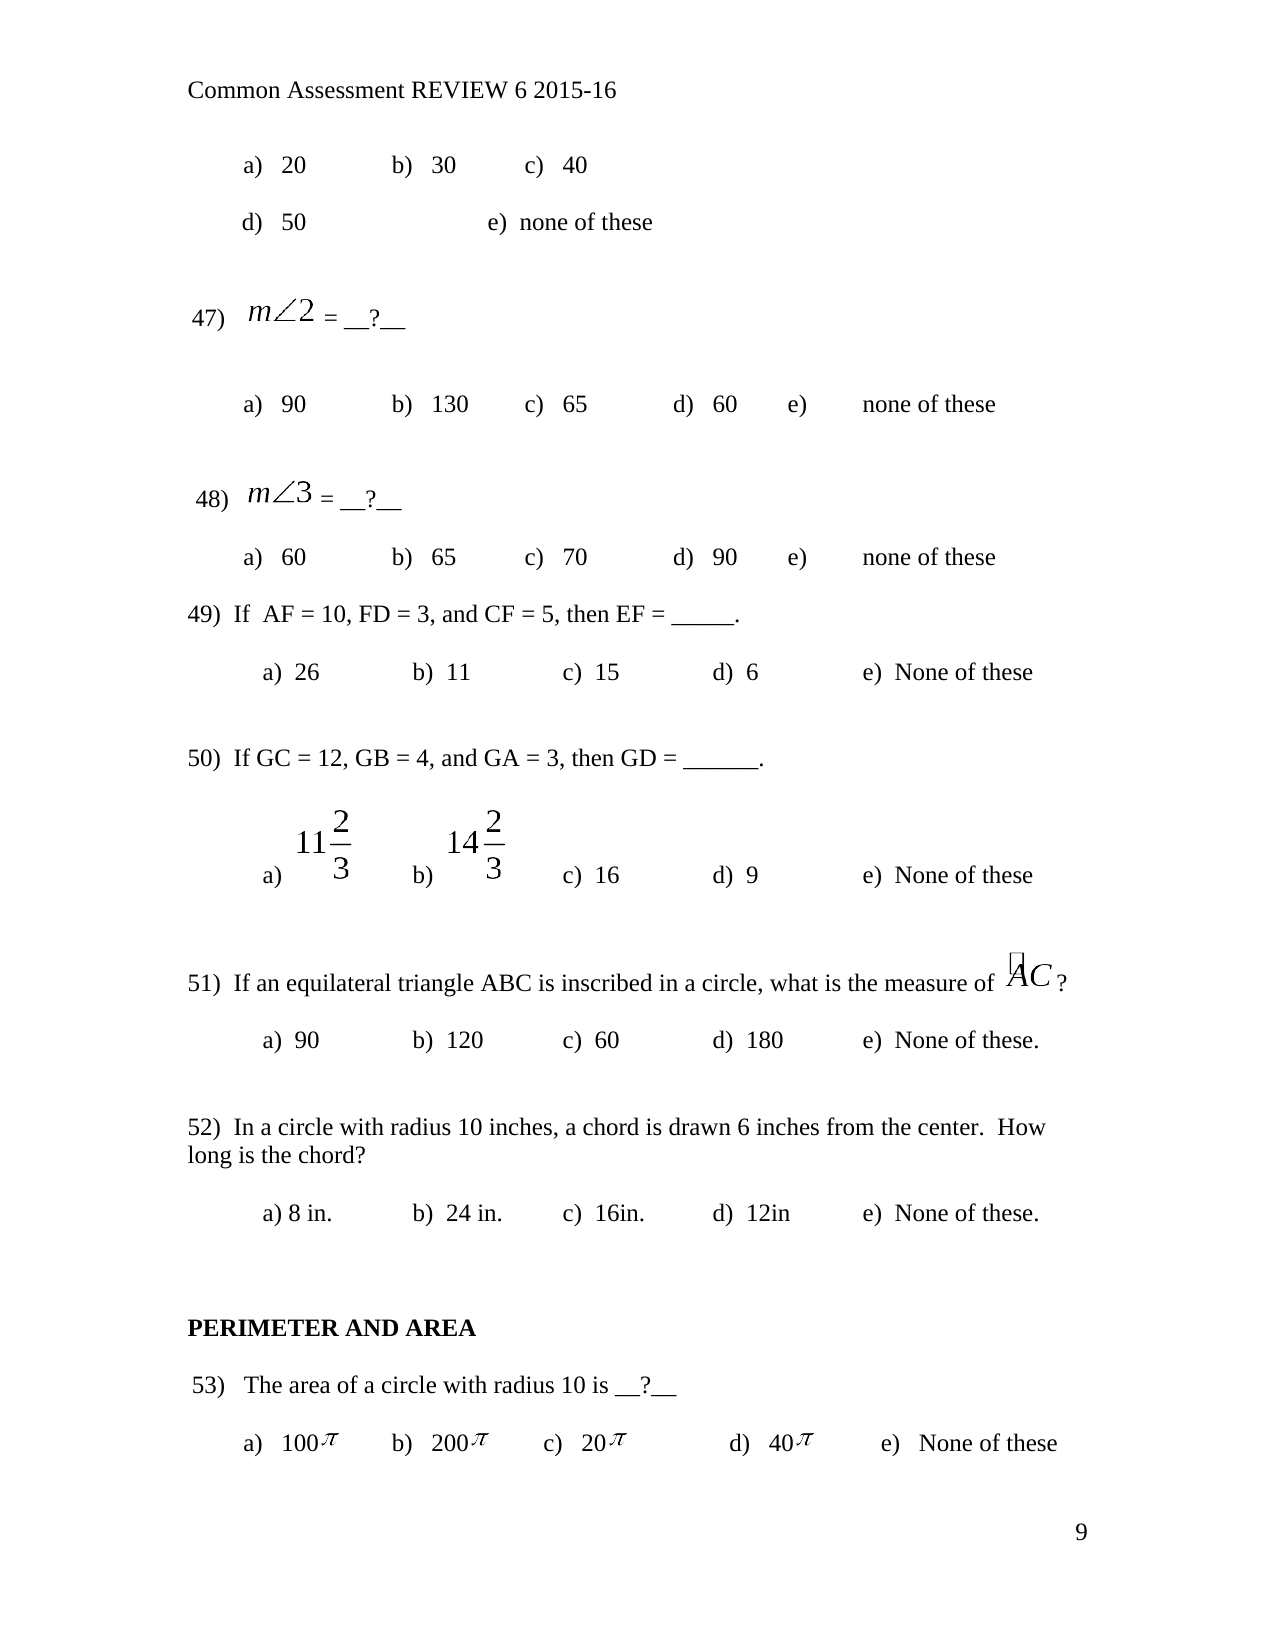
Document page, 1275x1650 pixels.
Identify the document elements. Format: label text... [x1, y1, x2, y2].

text a) 90 b) 130 c) 65 d) 60 e) none of these [187, 389, 1087, 418]
text 52) In a circle with radius 10 inches, a chord is drawn 6 inches from the center. How long is the chord? [187, 1112, 1087, 1169]
text 49) If AF = 10, FD = 3, and CF = 5, then EF = _____. [187, 599, 1087, 628]
text a) 20 b) 30 c) 40 [187, 150, 1087, 179]
text a) 60 b) 65 c) 70 d) 90 e) none of these [187, 542, 1087, 571]
text 48) = __?__ [187, 475, 1087, 513]
text a) 90 b) 120 c) 60 d) 180 e) None of these. [187, 1025, 1087, 1054]
text a) 100 b) 200 c) 20 d) 40 e) None of these [187, 1428, 1087, 1457]
text 53) The area of a circle with radius 10 is __?__ [187, 1370, 1087, 1399]
text 50) If GC = 12, GB = 4, and GA = 3, then GD = ______. [187, 743, 1087, 772]
text 47) = __?__ [187, 294, 1087, 332]
text a) b) c) 16 d) 9 e) None of these [187, 801, 1087, 889]
subtitle PERIMETER AND AREA [187, 1313, 1087, 1342]
text a) 26 b) 11 c) 15 d) 6 e) None of these [187, 657, 1087, 686]
text a) 8 in. b) 24 in. c) 16in. d) 12in e) None of these. [187, 1198, 1087, 1227]
text 51) If an equilateral triangle ABC is inscribed in a circle, what is the measure of ? [187, 946, 1087, 997]
text d) 50 e) none of these [187, 207, 1087, 236]
